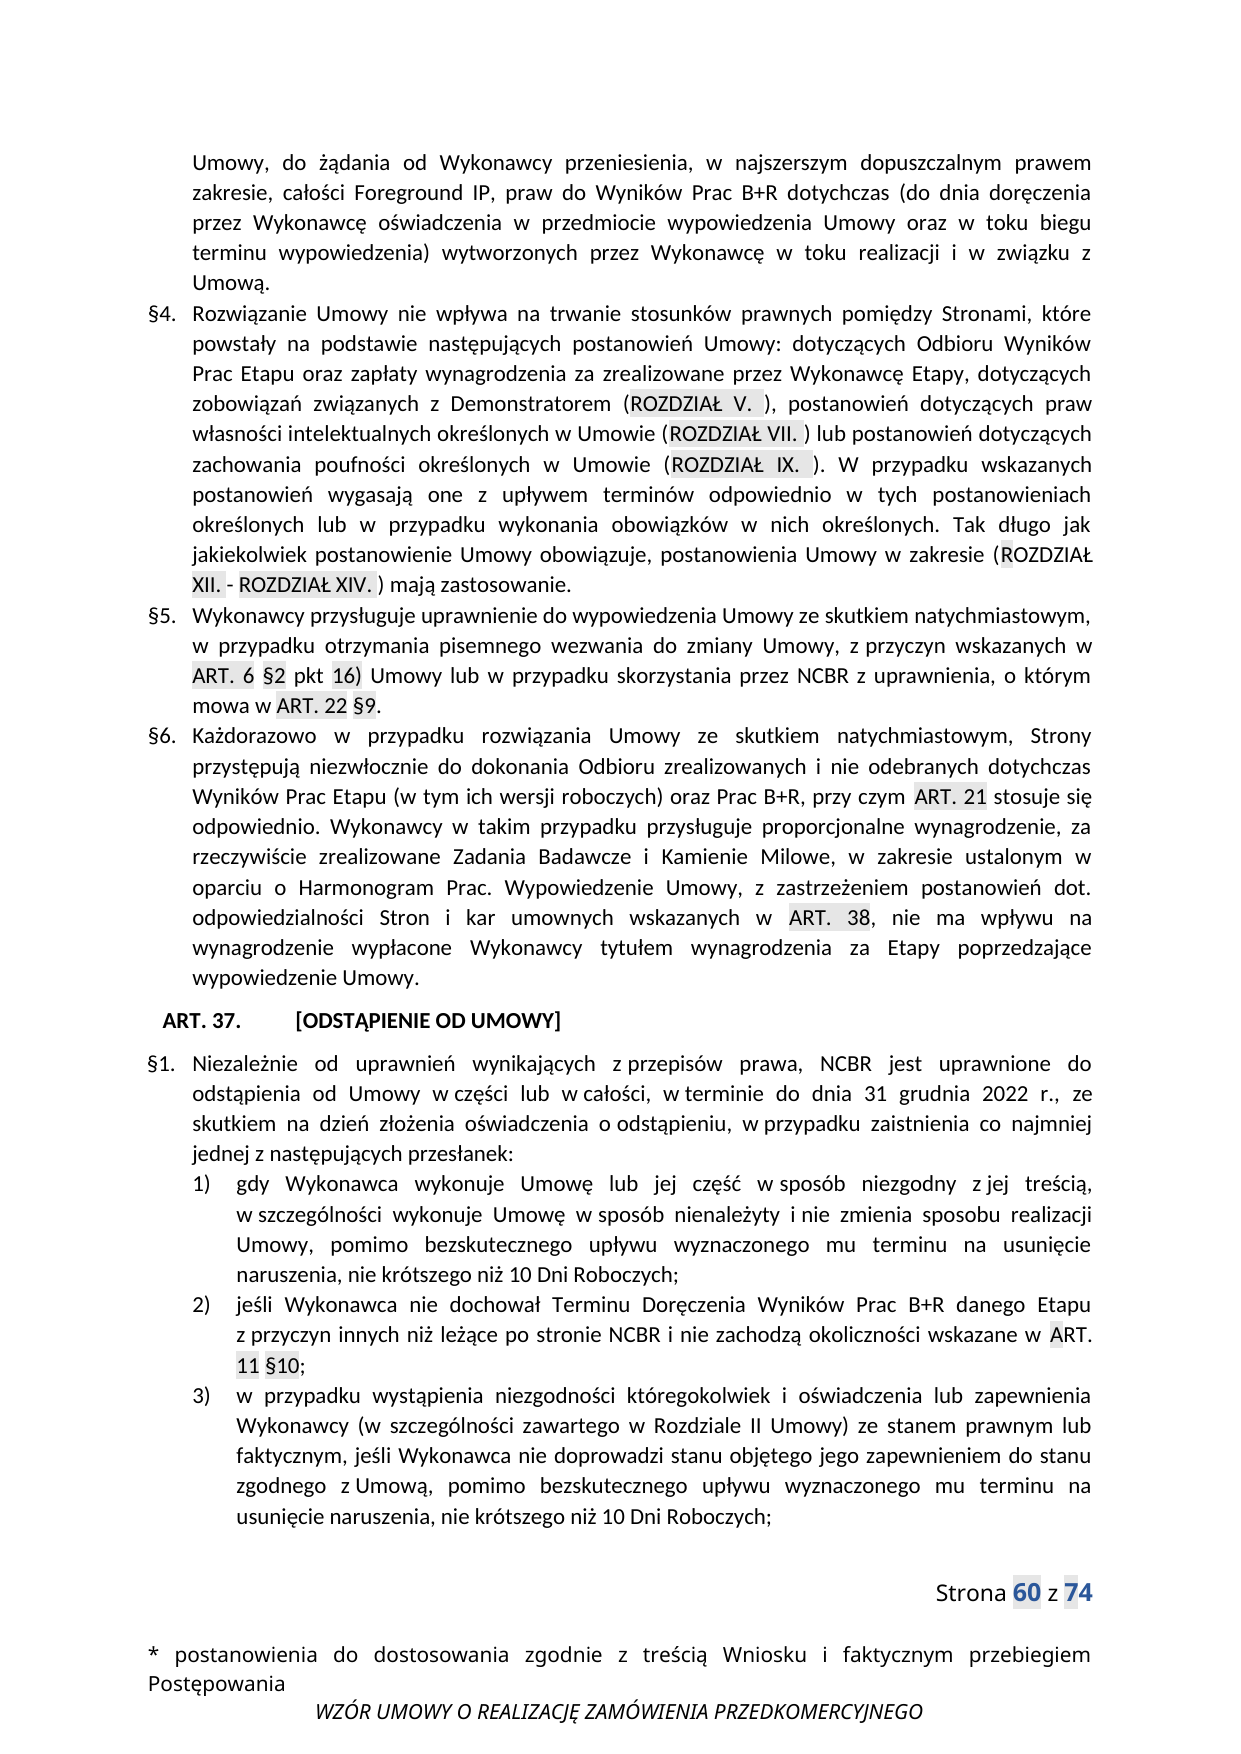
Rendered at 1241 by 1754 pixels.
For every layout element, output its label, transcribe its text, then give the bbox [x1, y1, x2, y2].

list Niezależnie od uprawnień wynikających z przepisów prawa, NCBR jest uprawnione do odstąpienia od Umowy w części lub w całości, w terminie do dnia 31 grudnia 2022 r., ze skutkiem na dzień złożenia oświadczenia o odstąpieniu, w przypadku zaistnienia co najmniej jednej z następujących przesłanek: [147, 1049, 1093, 1167]
list w przypadku wystąpienia niezgodności któregokolwiek i oświadczenia lub zapewnienia Wykonawcy (w szczególności zawartego w Rozdziale II Umowy) ze stanem prawnym lub faktycznym, jeśli Wykonawca nie doprowadzi stanu objętego jego zapewnieniem do stanu zgodnego z Umową, pomimo bezskutecznego upływu wyznaczonego mu terminu na usunięcie naruszenia, nie krótszego niż 10 Dni Roboczych; [192, 1381, 1093, 1530]
list Wykonawcy przysługuje uprawnienie do wypowiedzenia Umowy ze skutkiem natychmiastowym, w przypadku otrzymania pisemnego wezwania do zmiany Umowy, z przyczyn wskazanych w ART. 6 §2 pkt 16) Umowy lub w przypadku skorzystania przez NCBR z uprawnienia, o którym mowa w ART. 22 §9. [148, 601, 1093, 719]
list Rozwiązanie Umowy nie wpływa na trwanie stosunków prawnych pomiędzy Stronami, które powstały na podstawie następujących postanowień Umowy: dotyczących Odbioru Wyników Prac Etapu oraz zapłaty wynagrodzenia za zrealizowane przez Wykonawcę Etapy, dotyczących zobowiązań związanych z Demonstratorem (ROZDZIAŁ V. ), postanowień dotyczących praw własności intelektualnych określonych w Umowie (ROZDZIAŁ VII. ) lub postanowień dotyczących zachowania poufności określonych w Umowie (ROZDZIAŁ IX. ). W przypadku wskazanych postanowień wygasają one z upływem terminów odpowiednio w tych postanowieniach określonych lub w przypadku wykonania obowiązków w nich określonych. Tak długo jak jakiekolwiek postanowienie Umowy obowiązuje, postanowienia Umowy w zakresie (ROZDZIAŁ XII. - ROZDZIAŁ XIV. ) mają zastosowanie. [148, 299, 1093, 598]
list jeśli Wykonawca nie dochował Terminu Doręczenia Wyników Prac B+R danego Etapu z przyczyn innych niż leżące po stronie NCBR i nie zachodzą okoliczności wskazane w ART. 11 §10; [192, 1290, 1093, 1379]
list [148, 148, 1093, 296]
list Każdorazowo w przypadku rozwiązania Umowy ze skutkiem natychmiastowym, Strony przystępują niezwłocznie do dokonania Odbioru zrealizowanych i nie odebranych dotychczas Wyników Prac Etapu (w tym ich wersji roboczych) oraz Prac B+R, przy czym ART. 21 stosuje się odpowiednio. Wykonawcy w takim przypadku przysługuje proporcjonalne wynagrodzenie, za rzeczywiście zrealizowane Zadania Badawcze i Kamienie Milowe, w zakresie ustalonym w oparciu o Harmonogram Prac. Wypowiedzenie Umowy, z zastrzeżeniem postanowień dot. odpowiedzialności Stron i kar umownych wskazanych w ART. 38, nie ma wpływu na wynagrodzenie wypłacone Wykonawcy tytułem wynagrodzenia za Etapy poprzedzające wypowiedzenie Umowy. [148, 722, 1093, 991]
list gdy Wykonawca wykonuje Umowę lub jej część w sposób niezgodny z jej treścią, w szczególności wykonuje Umowę w sposób nienależyty i nie zmienia sposobu realizacji Umowy, pomimo bezskutecznego upływu wyznaczonego mu terminu na usunięcie naruszenia, nie krótszego niż 10 Dni Roboczych; [192, 1169, 1093, 1288]
subtitle [ODSTĄPIENIE OD UMOWY] [148, 1006, 1093, 1034]
